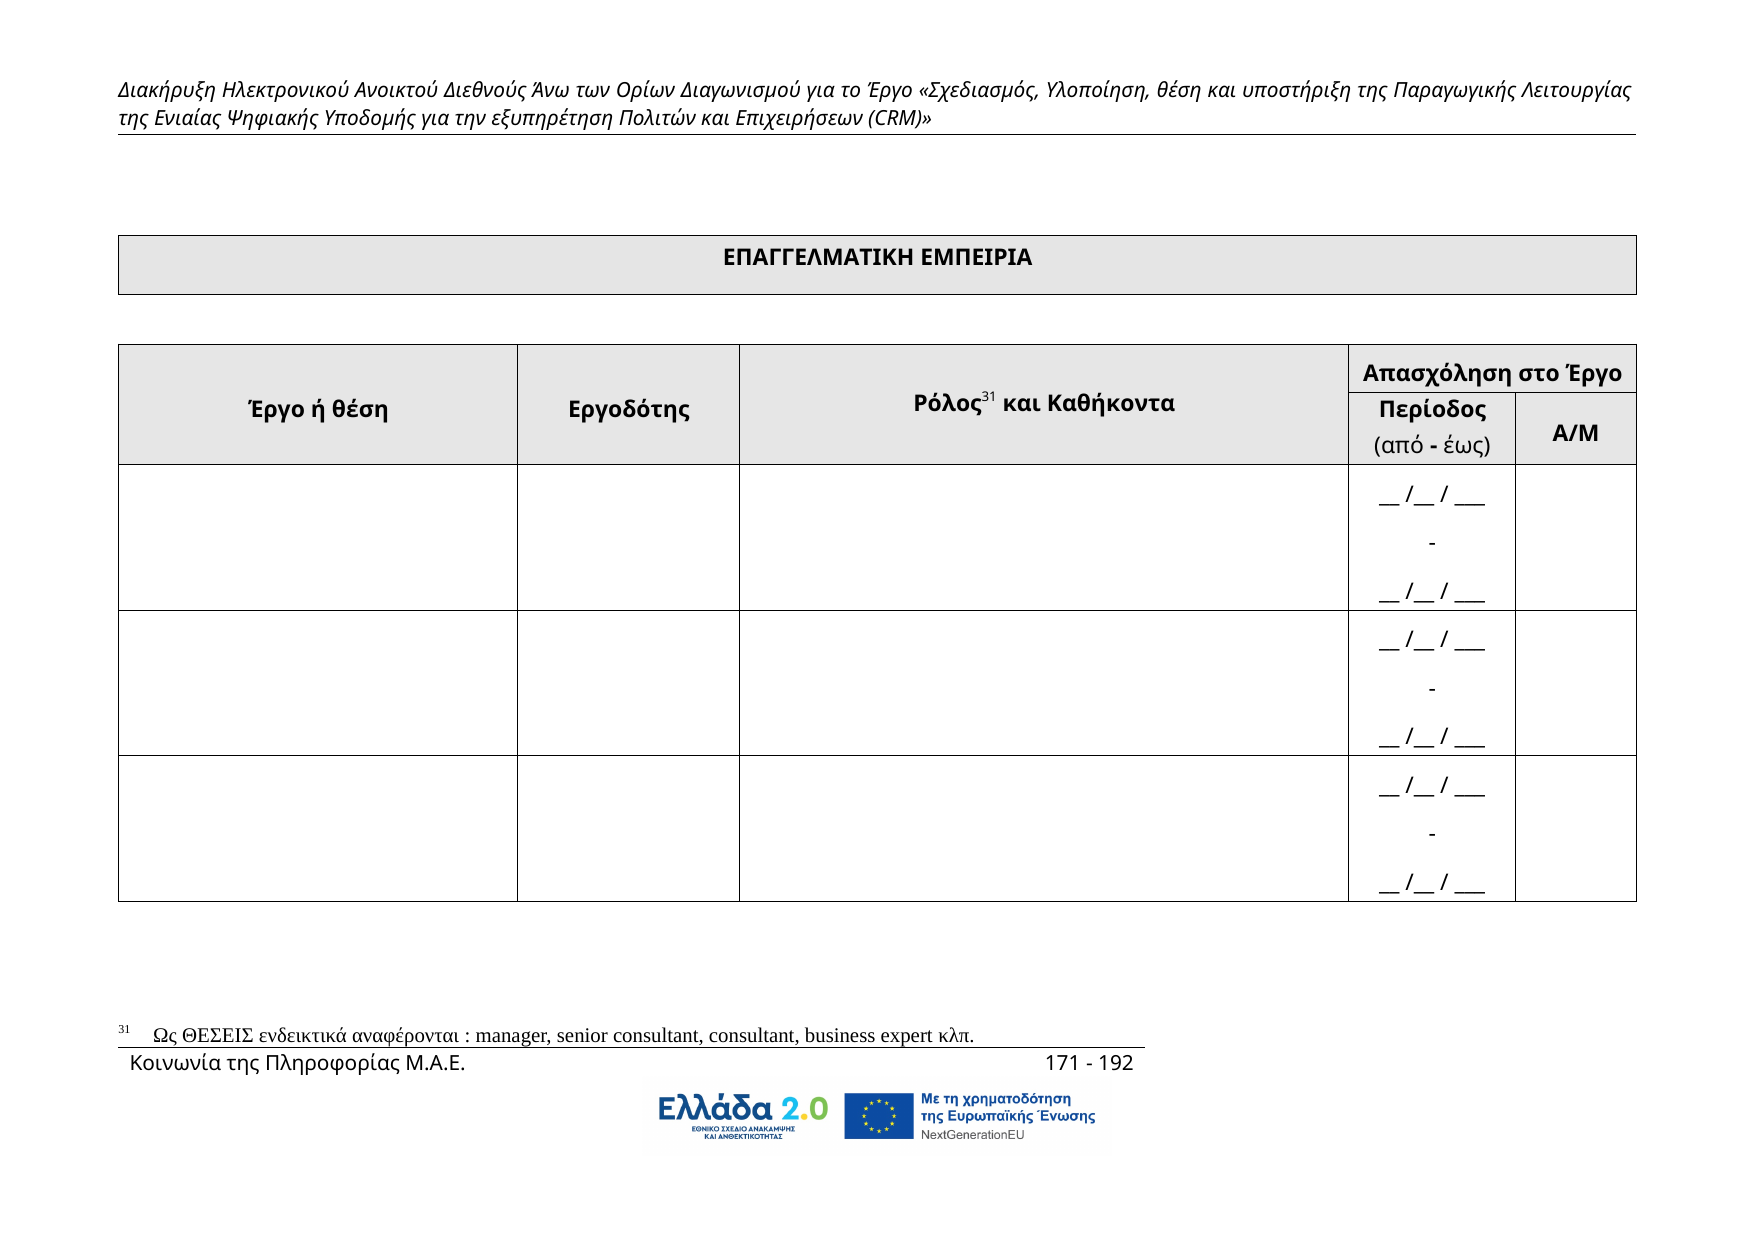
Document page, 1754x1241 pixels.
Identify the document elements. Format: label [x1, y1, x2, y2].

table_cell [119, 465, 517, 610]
picture [642, 1076, 1112, 1156]
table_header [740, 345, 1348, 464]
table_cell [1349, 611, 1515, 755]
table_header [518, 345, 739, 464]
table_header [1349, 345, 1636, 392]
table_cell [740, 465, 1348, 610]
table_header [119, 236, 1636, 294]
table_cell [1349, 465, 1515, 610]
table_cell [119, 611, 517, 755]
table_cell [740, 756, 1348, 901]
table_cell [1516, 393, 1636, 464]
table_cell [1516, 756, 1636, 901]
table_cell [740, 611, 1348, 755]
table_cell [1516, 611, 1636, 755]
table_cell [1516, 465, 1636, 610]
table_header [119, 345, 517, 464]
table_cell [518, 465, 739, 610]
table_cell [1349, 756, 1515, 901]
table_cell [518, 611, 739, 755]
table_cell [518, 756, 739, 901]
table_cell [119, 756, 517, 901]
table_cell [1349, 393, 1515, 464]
